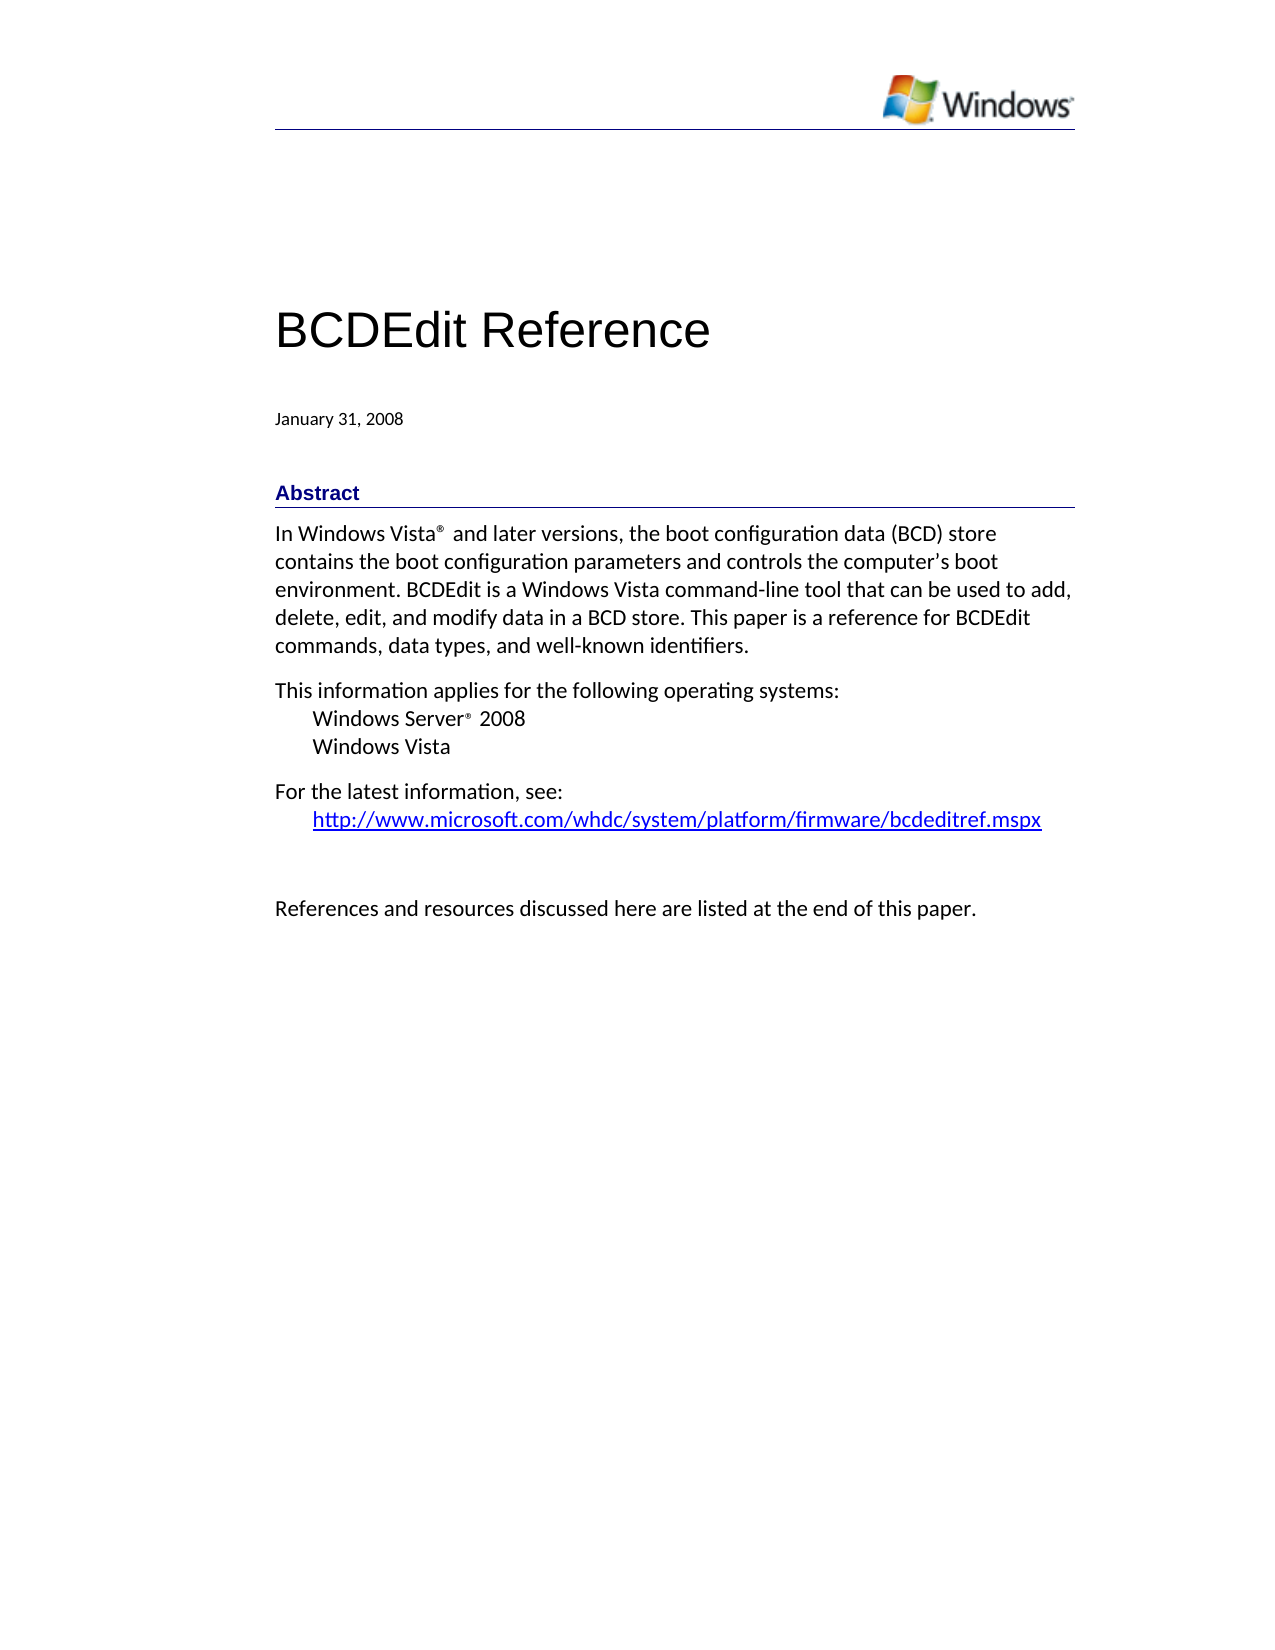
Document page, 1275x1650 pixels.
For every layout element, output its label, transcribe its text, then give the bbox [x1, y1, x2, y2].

text January 31, 2008 [275, 407, 1075, 430]
text In Windows Vista® and later versions, the boot configuration data (BCD) store contains the boot configuration parameters and controls the computer’s boot environment. BCDEdit is a Windows Vista command-line tool that can be used to add, delete, edit, and modify data in a BCD store. This paper is a reference for BCDEdit commands, data types, and well-known identifiers. [275, 519, 1075, 659]
title BCDEdit Reference [275, 300, 1075, 357]
picture [882, 75, 1075, 127]
text References and resources discussed here are listed at the end of this paper. [275, 894, 1075, 922]
text For the latest information, see: http://www.microsoft.com/whdc/system/platform/firmware/bcdeditref.mspx [275, 777, 1075, 833]
text Abstract [275, 480, 1075, 507]
text This information applies for the following operating systems: Windows Server® 2008 Windows Vista [275, 676, 1075, 760]
